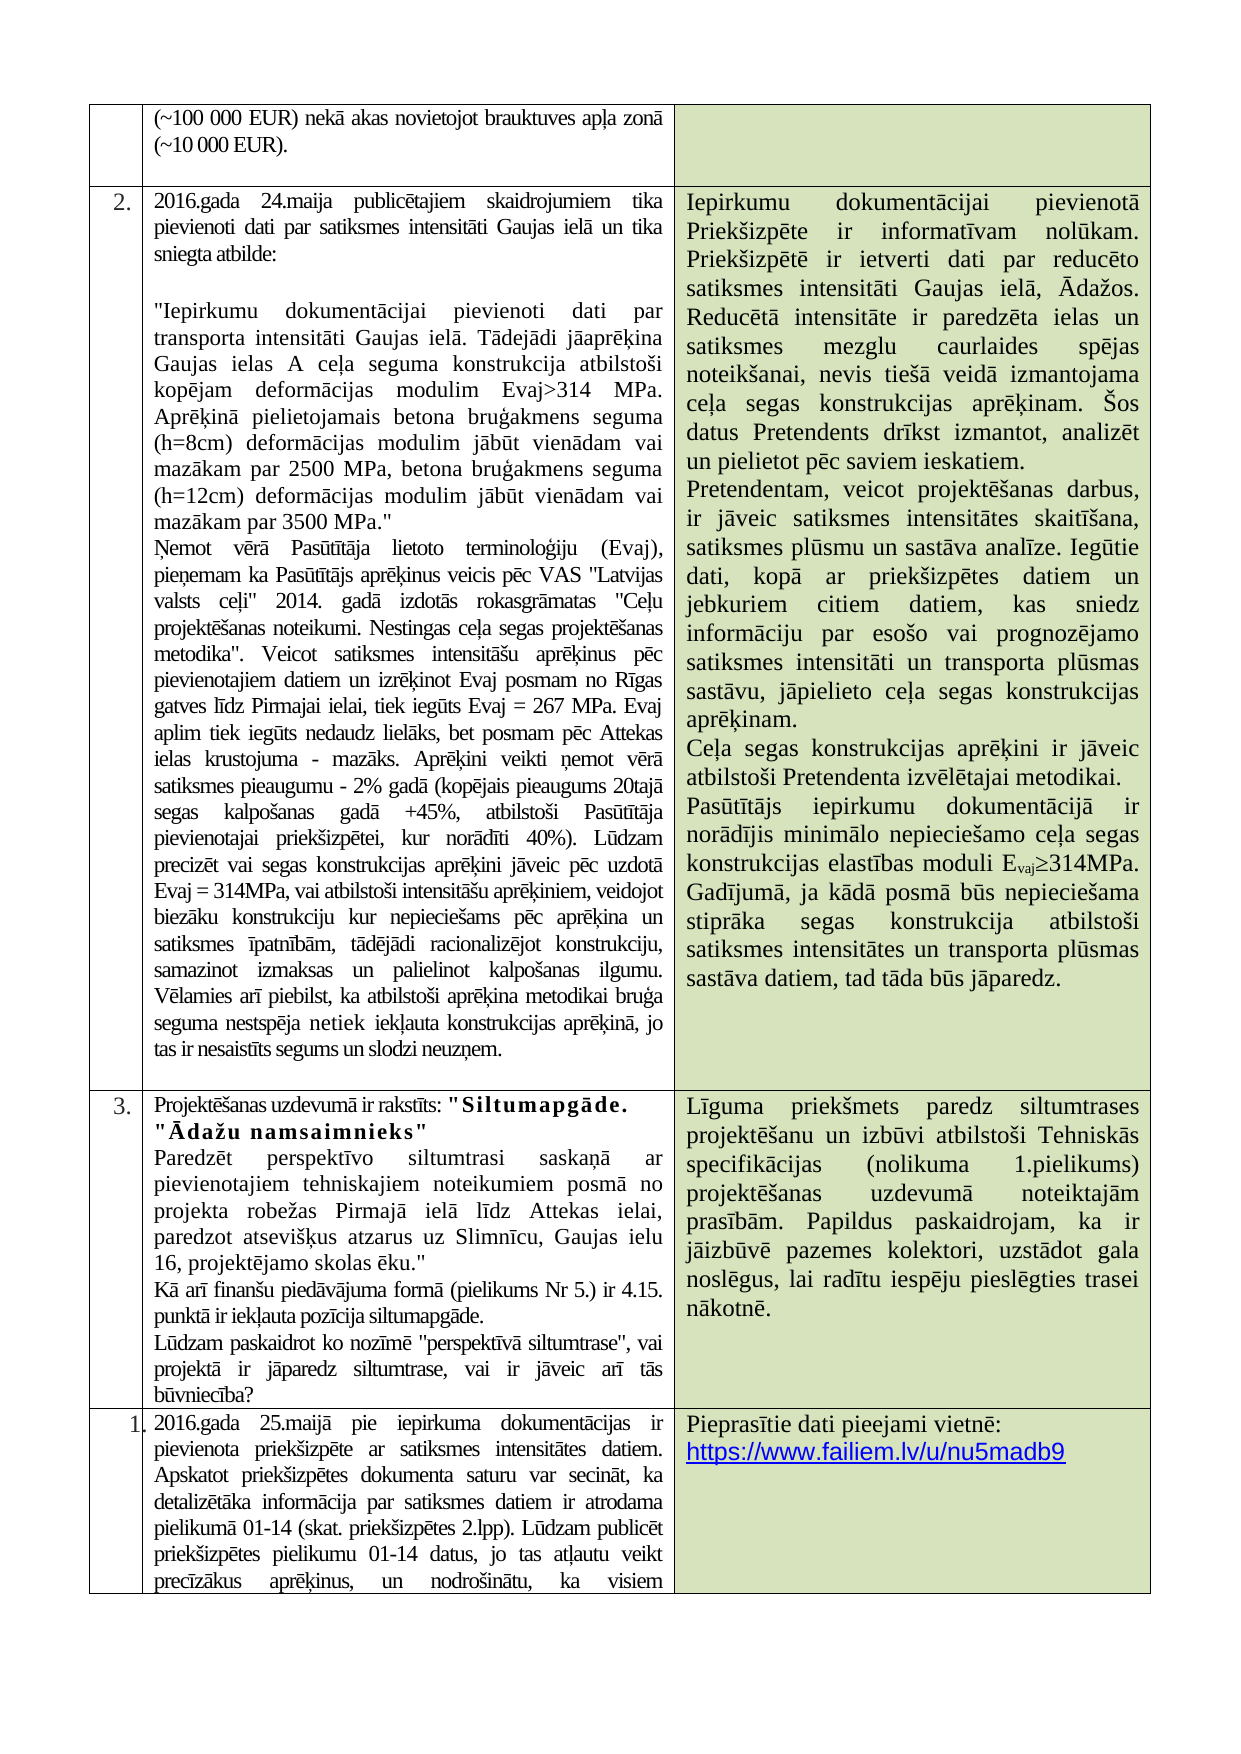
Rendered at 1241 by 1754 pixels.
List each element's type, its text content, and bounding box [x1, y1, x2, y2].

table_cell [675, 105, 1150, 186]
table_cell Projektēšanas uzdevumā ir rakstīts: "Siltumapgāde. "Ādažu namsaimnieks" Paredzēt perspektīvo siltumtrasi saskaņā ar pievienotajiem tehniskajiem noteikumiem posmā no projekta robežas Pirmajā ielā līdz Attekas ielai, paredzot atsevišķus atzarus uz Slimnīcu, Gaujas ielu 16, projektējamo skolas ēku." Kā arī finanšu piedāvājuma formā (pielikums Nr 5.) ir 4.15. punktā ir iekļauta pozīcija siltumapgāde. Lūdzam paskaidrot ko nozīmē "perspektīvā siltumtrase", vai projektā ir jāparedz siltumtrase, vai ir jāveic arī tās būvniecība? [143, 1091, 674, 1408]
table_cell 2016.gada 24.maija publicētajiem skaidrojumiem tika pievienoti dati par satiksmes intensitāti Gaujas ielā un tika sniegta atbilde: "Iepirkumu dokumentācijai pievienoti dati par transporta intensitāti Gaujas ielā. Tādejādi jāaprēķina Gaujas ielas A ceļa seguma konstrukcija atbilstoši kopējam deformācijas modulim Evaj>314 MPa. Aprēķinā pielietojamais betona bruģakmens seguma (h=8cm) deformācijas modulim jābūt vienādam vai mazākam par 2500 MPa, betona bruģakmens seguma (h=12cm) deformācijas modulim jābūt vienādam vai mazākam par 3500 MPa." Ņemot vērā Pasūtītāja lietoto terminoloģiju (Evaj), pieņemam ka Pasūtītājs aprēķinus veicis pēc VAS "Latvijas valsts ceļi" 2014. gadā izdotās rokasgrāmatas "Ceļu projektēšanas noteikumi. Nestingas ceļa segas projektēšanas metodika". Veicot satiksmes intensitāšu aprēķinus pēc pievienotajiem datiem un izrēķinot Evaj posmam no Rīgas gatves līdz Pirmajai ielai, tiek iegūts Evaj = 267 MPa. Evaj aplim tiek iegūts nedaudz lielāks, bet posmam pēc Attekas ielas krustojuma - mazāks. Aprēķini veikti ņemot vērā satiksmes pieaugumu - 2% gadā (kopējais pieaugums 20tajā segas kalpošanas gadā +45%, atbilstoši Pasūtītāja pievienotajai priekšizpētei, kur norādīti 40%). Lūdzam precizēt vai segas konstrukcijas aprēķini jāveic pēc uzdotā Evaj = 314MPa, vai atbilstoši intensitāšu aprēķiniem, veidojot biezāku konstrukciju kur nepieciešams pēc aprēķina un satiksmes īpatnībām, tādējādi racionalizējot konstrukciju, samazinot izmaksas un palielinot kalpošanas ilgumu. Vēlamies arī piebilst, ka atbilstoši aprēķina metodikai bruģa seguma nestspēja netiek iekļauta konstrukcijas aprēķinā, jo tas ir nesaistīts segums un slodzi neuzņem. [143, 187, 674, 1090]
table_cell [143, 1409, 674, 1593]
table_cell Līguma priekšmets paredz siltumtrases projektēšanu un izbūvi atbilstoši Tehniskās specifikācijas (nolikuma 1.pielikums) projektēšanas uzdevumā noteiktajām prasībām. Papildus paskaidrojam, ka ir jāizbūvē pazemes kolektori, uzstādot gala noslēgus, lai radītu iespēju pieslēgties trasei nākotnē. [675, 1091, 1150, 1408]
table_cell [675, 1409, 1150, 1593]
table_cell [90, 105, 142, 186]
table_cell [90, 187, 142, 1090]
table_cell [143, 105, 674, 186]
table_cell [90, 1091, 142, 1408]
table_cell Iepirkumu dokumentācijai pievienotā Priekšizpēte ir informatīvam nolūkam. Priekšizpētē ir ietverti dati par reducēto satiksmes intensitāti Gaujas ielā, Ādažos. Reducētā intensitāte ir paredzēta ielas un satiksmes mezglu caurlaides spējas noteikšanai, nevis tiešā veidā izmantojama ceļa segas konstrukcijas aprēķinam. Šos datus Pretendents drīkst izmantot, analizēt un pielietot pēc saviem ieskatiem. Pretendentam, veicot projektēšanas darbus, ir jāveic satiksmes intensitātes skaitīšana, satiksmes plūsmu un sastāva analīze. Iegūtie dati, kopā ar priekšizpētes datiem un jebkuriem citiem datiem, kas sniedz informāciju par esošo vai prognozējamo satiksmes intensitāti un transporta plūsmas sastāvu, jāpielieto ceļa segas konstrukcijas aprēķinam. Ceļa segas konstrukcijas aprēķini ir jāveic atbilstoši Pretendenta izvēlētajai metodikai. Pasūtītājs iepirkumu dokumentācijā ir norādījis minimālo nepieciešamo ceļa segas konstrukcijas elastības moduli Evaj≥314MPa. Gadījumā, ja kādā posmā būs nepieciešama stiprāka segas konstrukcija atbilstoši satiksmes intensitātes un transporta plūsmas sastāva datiem, tad tāda būs jāparedz. [675, 187, 1150, 1090]
table_cell [90, 1409, 142, 1593]
